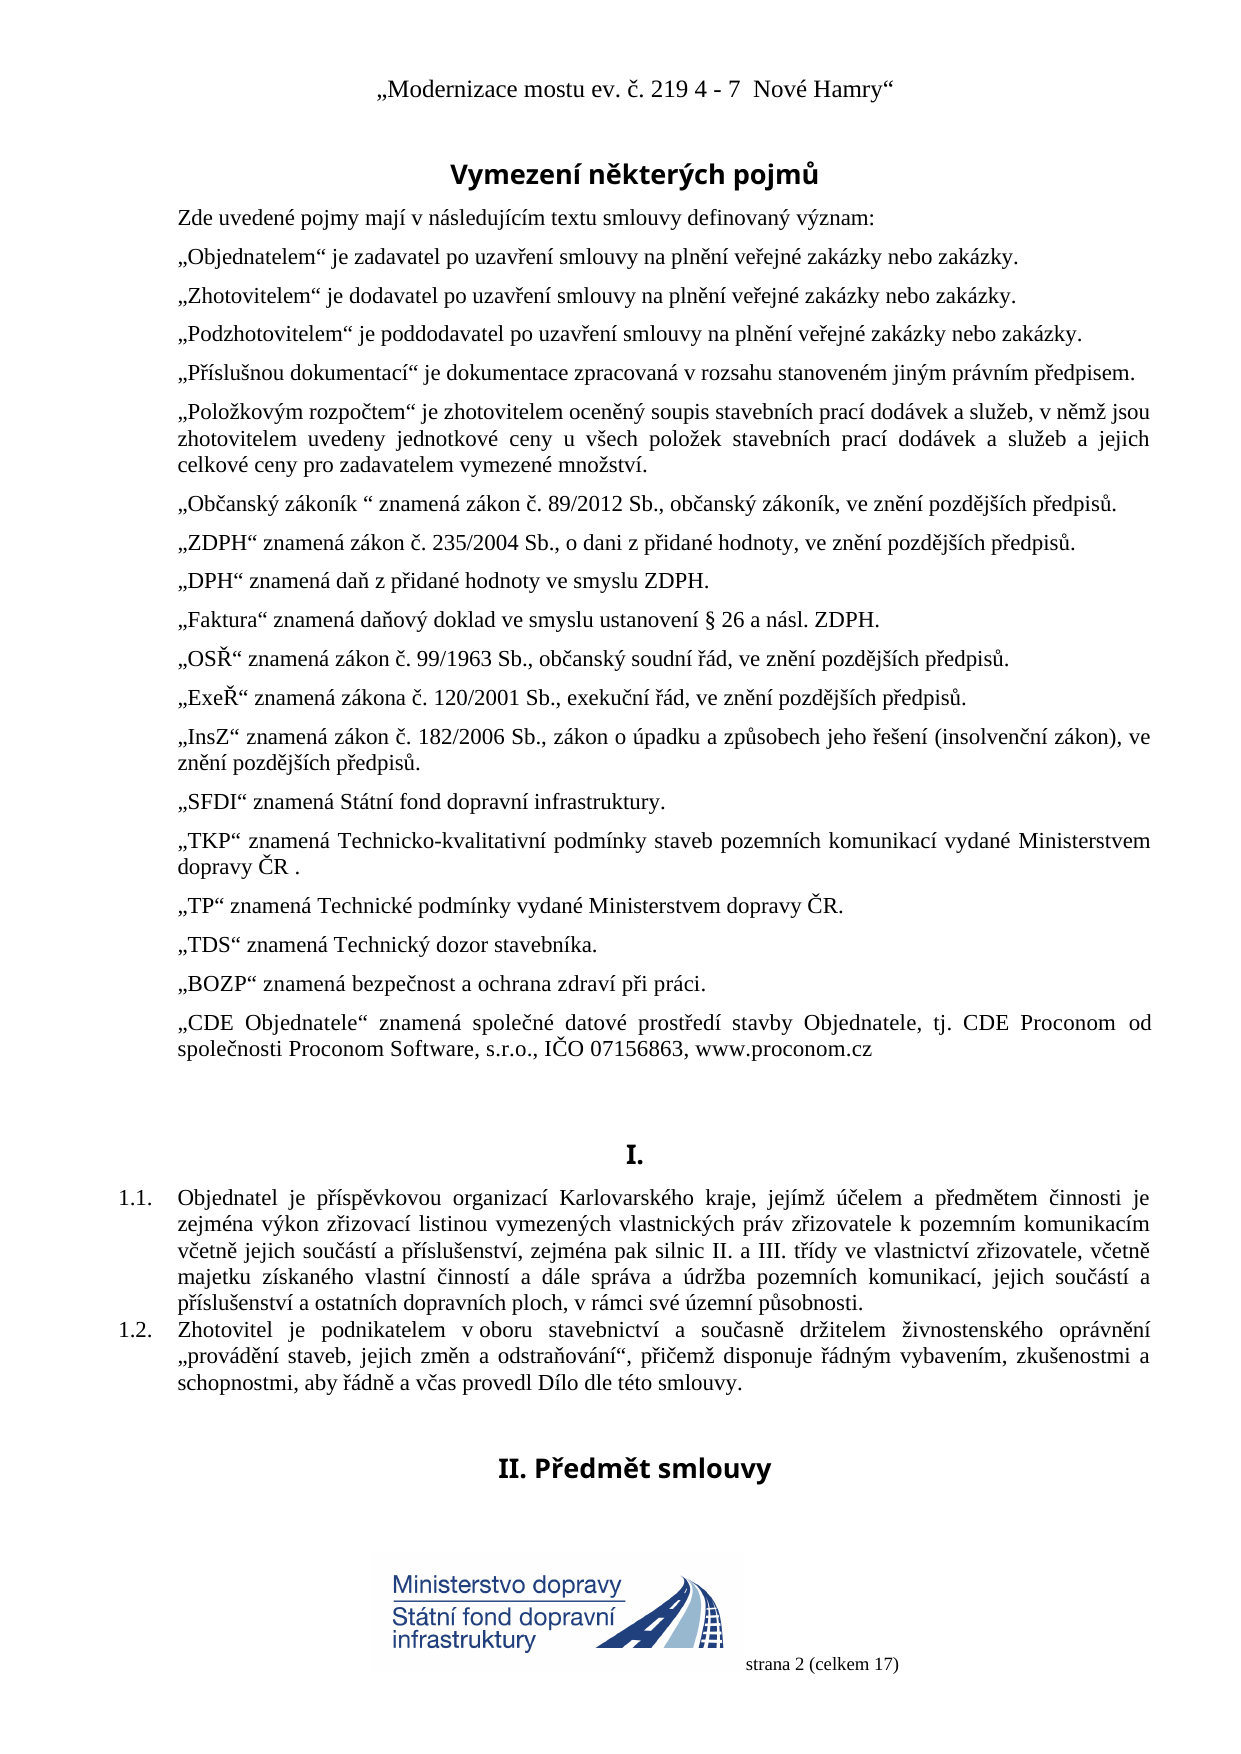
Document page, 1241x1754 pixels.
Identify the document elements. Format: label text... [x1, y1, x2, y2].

text „TDS“ znamená Technický dozor stavebníka. [177, 931, 1152, 957]
text „Faktura“ znamená daňový doklad ve smyslu ustanovení § 26 a násl. ZDPH. [177, 606, 1152, 633]
text „DPH“ znamená daň z přidané hodnoty ve smyslu ZDPH. [177, 567, 1152, 594]
list Zhotovitel je podnikatelem v oboru stavebnictví a současně držitelem živnostenského oprávnění „provádění staveb, jejich změn a odstraňování“, přičemž disponuje řádným vybavením, zkušenostmi a schopnostmi, aby řádně a včas provedl Dílo dle této smlouvy. [118, 1316, 1152, 1395]
text „Zhotovitelem“ je dodavatel po uzavření smlouvy na plnění veřejné zakázky nebo zakázky. [177, 282, 1152, 308]
text II. Předmět smlouvy [118, 1450, 1152, 1487]
text „OSŘ“ znamená zákon č. 99/1963 Sb., občanský soudní řád, ve znění pozdějších předpisů. [177, 645, 1152, 672]
text Zde uvedené pojmy mají v následujícím textu smlouvy definovaný význam: [177, 204, 1152, 230]
text „InsZ“ znamená zákon č. 182/2006 Sb., zákon o úpadku a způsobech jeho řešení (insolvenční zákon), ve znění pozdějších předpisů. [177, 723, 1152, 776]
text „CDE Objednatele“ znamená společné datové prostředí stavby Objednatele, tj. CDE Proconom od společnosti Proconom Software, s.r.o., IČO 07156863, www.proconom.cz [177, 1009, 1152, 1061]
text „ExeŘ“ znamená zákona č. 120/2001 Sb., exekuční řád, ve znění pozdějších předpisů. [177, 684, 1152, 710]
text I. [118, 1135, 1152, 1172]
text „TP“ znamená Technické podmínky vydané Ministerstvem dopravy ČR. [177, 892, 1152, 918]
text Vymezení některých pojmů [118, 155, 1152, 192]
text „BOZP“ znamená bezpečnost a ochrana zdraví při práci. [177, 970, 1152, 996]
text „SFDI“ znamená Státní fond dopravní infrastruktury. [177, 788, 1152, 814]
picture [370, 1551, 746, 1671]
text „Občanský zákoník “ znamená zákon č. 89/2012 Sb., občanský zákoník, ve znění pozdějších předpisů. [177, 490, 1152, 516]
text „ZDPH“ znamená zákon č. 235/2004 Sb., o dani z přidané hodnoty, ve znění pozdějších předpisů. [177, 529, 1152, 555]
text „Příslušnou dokumentací“ je dokumentace zpracovaná v rozsahu stanoveném jiným právním předpisem. [177, 359, 1152, 386]
list Objednatel je příspěvkovou organizací Karlovarského kraje, jejímž účelem a předmětem činnosti je zejména výkon zřizovací listinou vymezených vlastnických práv zřizovatele k pozemním komunikacím včetně jejich součástí a příslušenství, zejména pak silnic II. a III. třídy ve vlastnictví zřizovatele, včetně majetku získaného vlastní činností a dále správa a údržba pozemních komunikací, jejich součástí a příslušenství a ostatních dopravních ploch, v rámci své územní působnosti. [118, 1184, 1152, 1316]
text „Položkovým rozpočtem“ je zhotovitelem oceněný soupis stavebních prací dodávek a služeb, v němž jsou zhotovitelem uvedeny jednotkové ceny u všech položek stavebních prací dodávek a služeb a jejich celkové ceny pro zadavatelem vymezené množství. [177, 398, 1152, 477]
text „Podzhotovitelem“ je poddodavatel po uzavření smlouvy na plnění veřejné zakázky nebo zakázky. [177, 321, 1152, 347]
text „TKP“ znamená Technicko-kvalitativní podmínky staveb pozemních komunikací vydané Ministerstvem dopravy ČR . [177, 827, 1152, 880]
text „Objednatelem“ je zadavatel po uzavření smlouvy na plnění veřejné zakázky nebo zakázky. [177, 243, 1152, 269]
